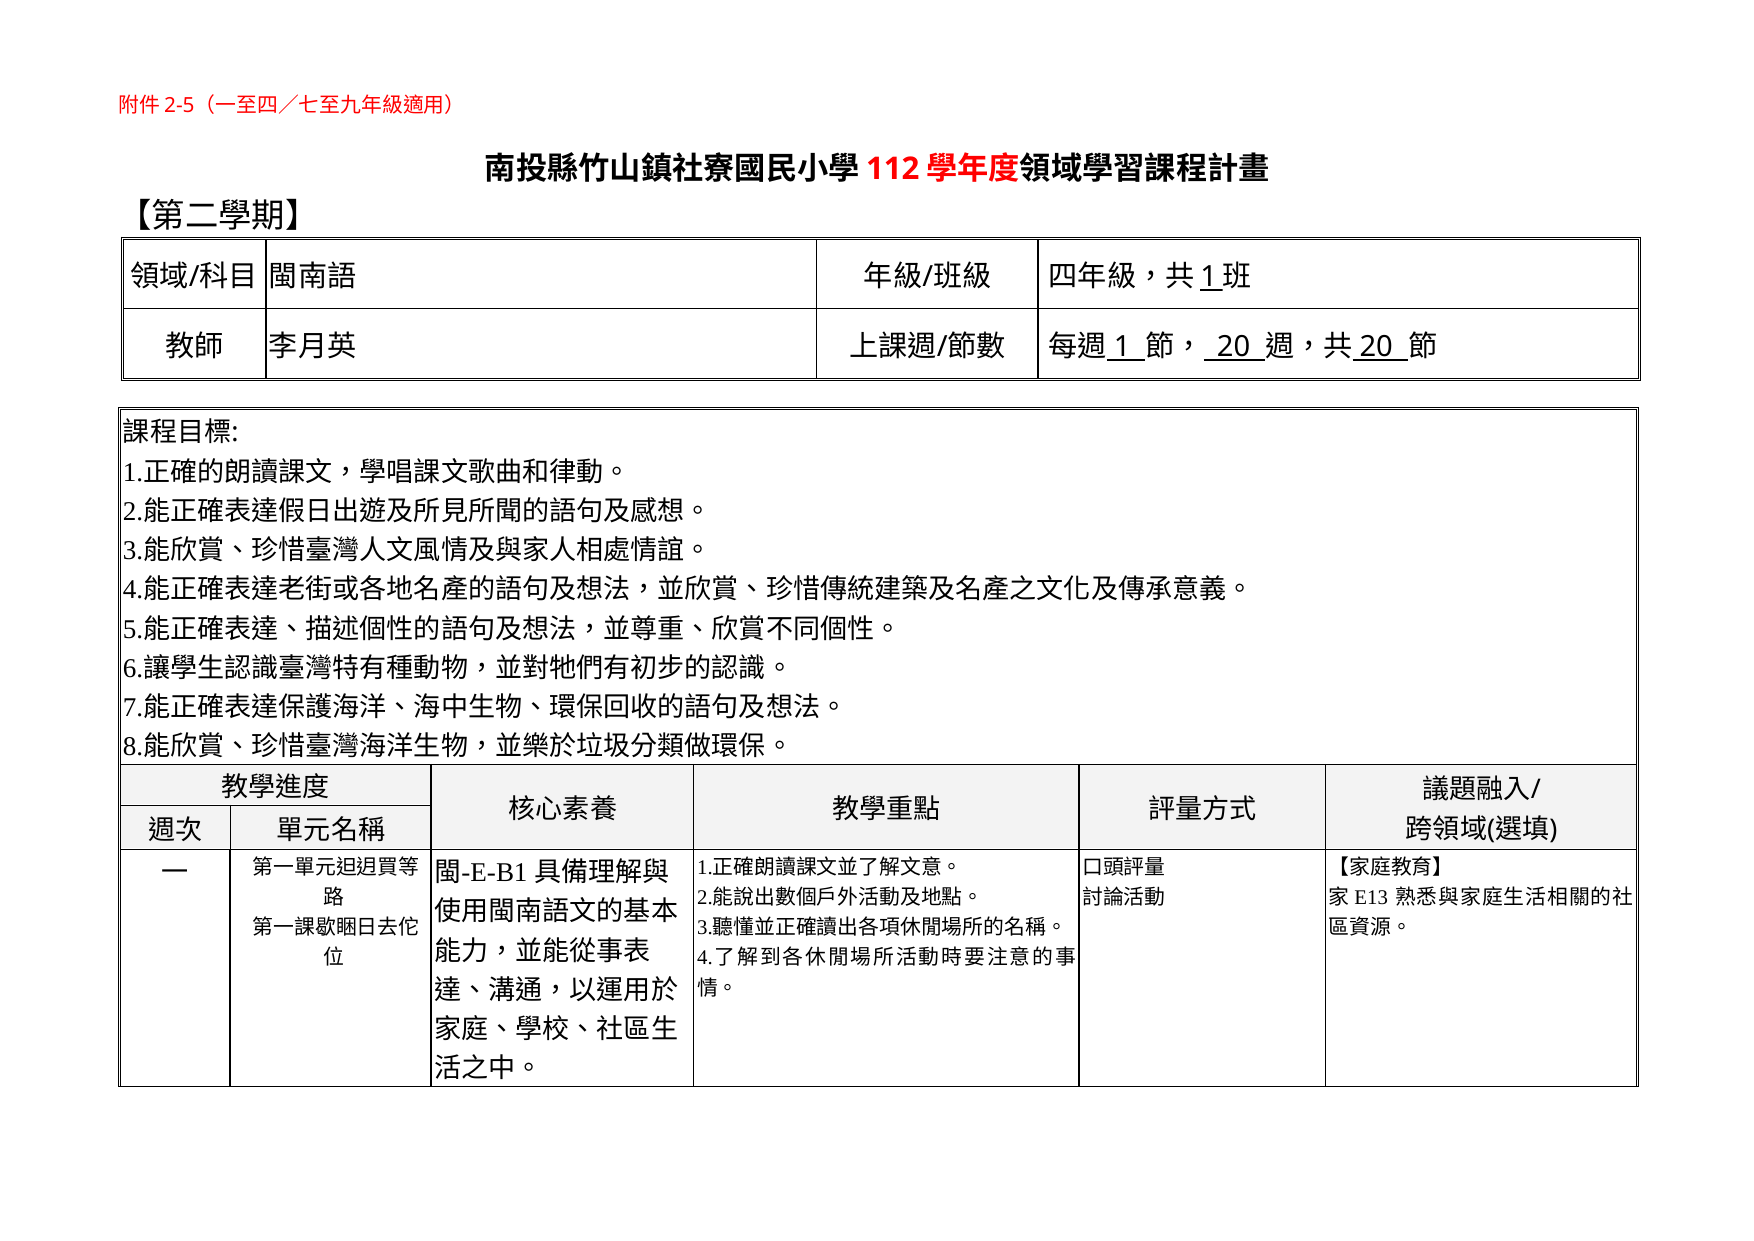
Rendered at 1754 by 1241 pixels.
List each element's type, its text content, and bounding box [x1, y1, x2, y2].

table_cell 一 [121, 850, 229, 1086]
table_cell 口頭評量 討論活動 [1080, 850, 1325, 1086]
table_cell 教師 [124, 309, 265, 378]
text 【第二學期】 [118, 188, 1636, 237]
table_cell 教學進度 [121, 765, 430, 804]
table_cell 上課週/節數 [817, 309, 1037, 378]
table_cell 教學重點 [694, 765, 1078, 848]
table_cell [432, 850, 693, 1086]
table_cell 議題融入/ 跨領域(選填) [1326, 765, 1636, 848]
table_cell 第一單元𨑨迌買等路 第一課歇睏日去佗位 [231, 850, 430, 1086]
table_cell 單元名稱 [231, 806, 430, 848]
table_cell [1326, 850, 1636, 1086]
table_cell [694, 850, 1078, 1086]
table_cell 評量方式 [1080, 765, 1325, 848]
table_cell 李月英 [267, 309, 816, 378]
table_header 領域/科目 [124, 240, 265, 307]
text 南投縣竹山鎮社寮國民小學112學年度領域學習課程計畫 [118, 143, 1636, 188]
table_header 課程目標: 1.正確的朗讀課文，學唱課文歌曲和律動。 2.能正確表達假日出遊及所見所聞的語句及感想。 3.能欣賞、珍惜臺灣人文風情及與家人相處情誼。 4.能正確表達老街或各地名產的語句及想法，並欣賞、珍惜傳統建築及名產之文化及傳承意義。 5.能正確表達、描述個性的語句及想法，並尊重、欣賞不同個性。 6.讓學生認識臺灣特有種動物，並對牠們有初步的認識。 7.能正確表達保護海洋、海中生物、環保回收的語句及想法。 8.能欣賞、珍惜臺灣海洋生物，並樂於垃圾分類做環保。 [121, 410, 1636, 764]
table_header 閩南語 [267, 240, 816, 307]
table_header 年級/班級 [817, 240, 1037, 307]
table_header 四年級，共1班 [1039, 240, 1638, 307]
table_cell 週次 [121, 806, 230, 848]
table_cell 每週 1 節， 20 週，共 20 節 [1039, 309, 1638, 378]
table_cell 核心素養 [432, 765, 693, 848]
